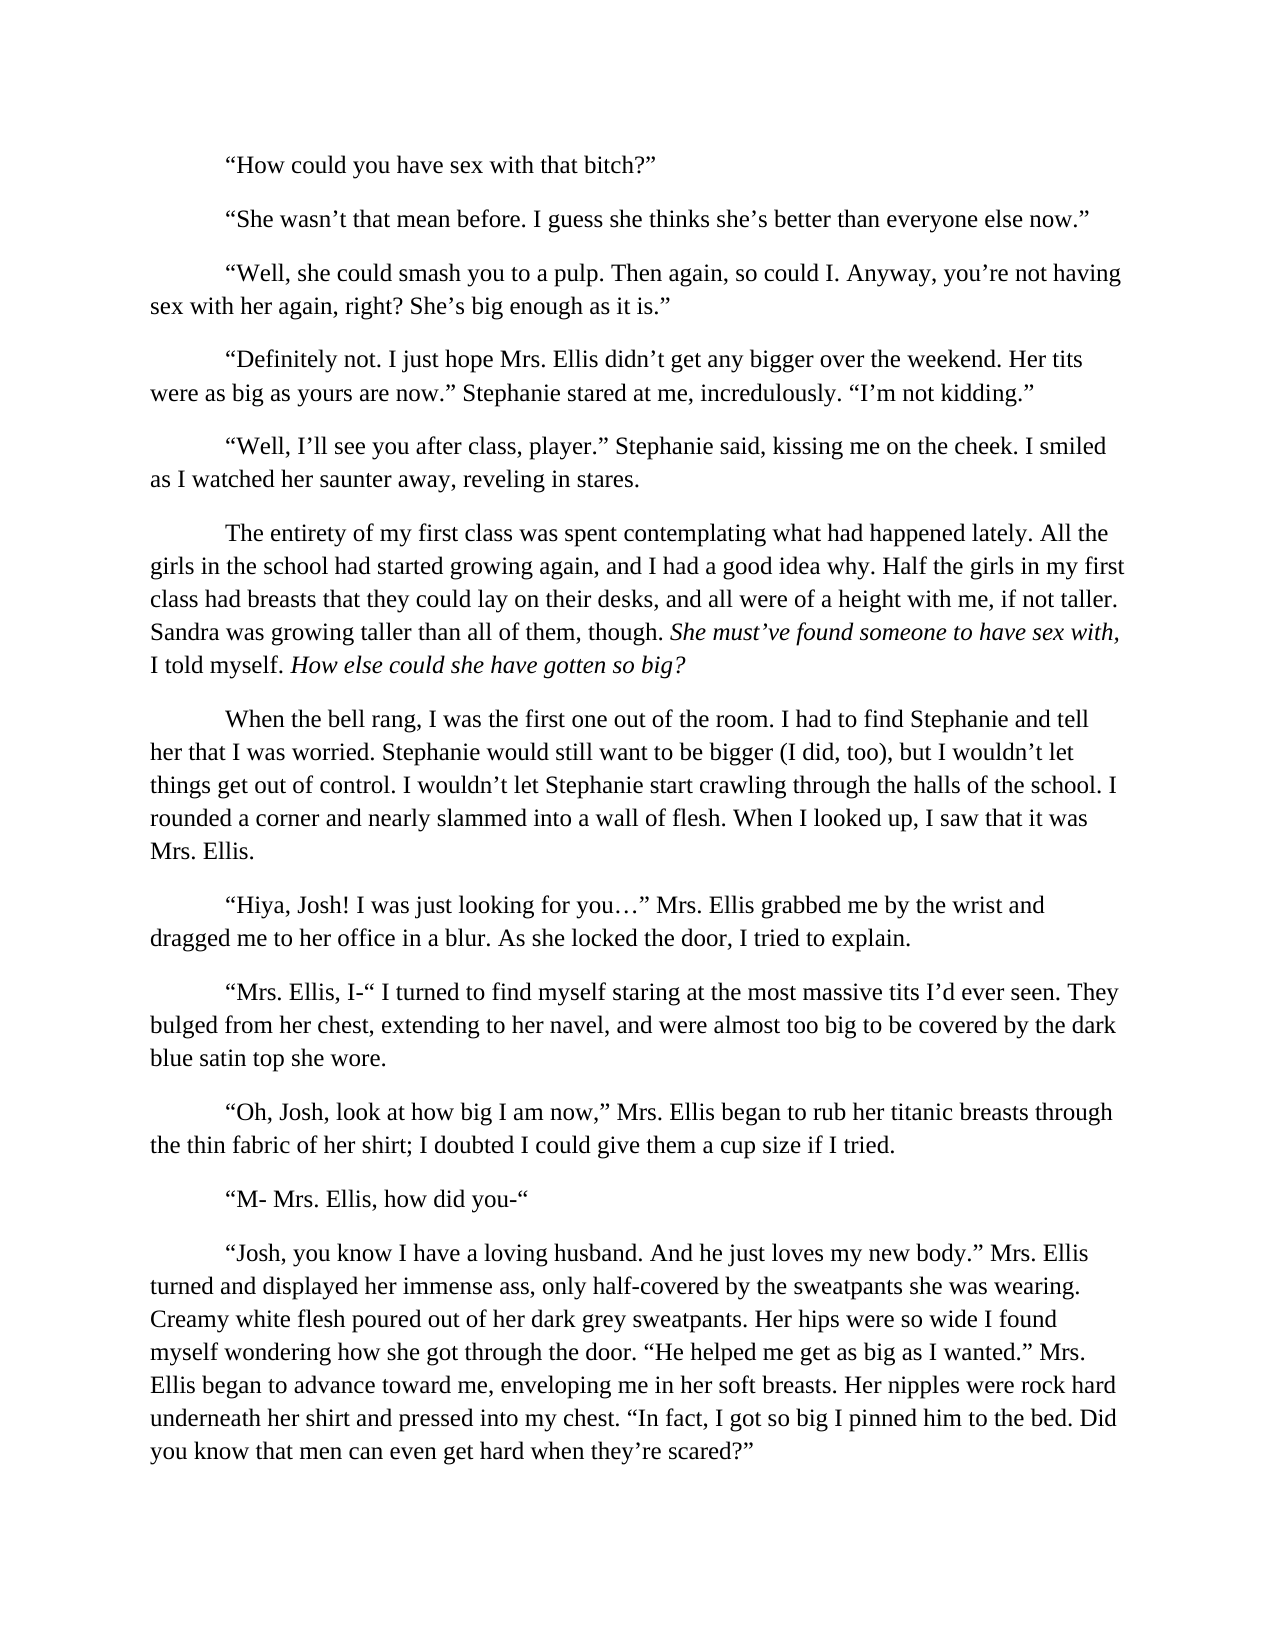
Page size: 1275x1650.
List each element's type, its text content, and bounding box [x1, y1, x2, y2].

text “Mrs. Ellis, I-“ I turned to find myself staring at the most massive tits I’d ever seen. They bulged from her chest, extending to her navel, and were almost too big to be covered by the dark blue satin top she wore. [150, 977, 1125, 1072]
text “Josh, you know I have a loving husband. And he just loves my new body.” Mrs. Ellis turned and displayed her immense ass, only half-covered by the sweatpants she was wearing. Creamy white flesh poured out of her dark grey sweatpants. Her hips were so wide I found myself wondering how she got through the door. “He helped me get as big as I wanted.” Mrs. Ellis began to advance toward me, enveloping me in her soft breasts. Her nipples were rock hard underneath her shirt and pressed into my chest. “In fact, I got so big I pinned him to the bed. Did you know that men can even get hard when they’re scared?” [150, 1238, 1125, 1464]
text “M- Mrs. Ellis, how did you-“ [150, 1184, 1125, 1213]
text The entirety of my first class was spent contemplating what had happened lately. All the girls in the school had started growing again, and I had a good idea why. Half the girls in my first class had breasts that they could lay on their desks, and all were of a height with me, if not taller. Sandra was growing taller than all of them, though. She must’ve found someone to have sex with, I told myself. How else could she have gotten so big? [150, 518, 1125, 679]
text “She wasn’t that mean before. I guess she thinks she’s better than everyone else now.” [150, 204, 1125, 233]
text “Oh, Josh, look at how big I am now,” Mrs. Ellis began to rub her titanic breasts through the thin fabric of her shirt; I doubted I could give them a cup size if I tried. [150, 1097, 1125, 1159]
text When the bell rang, I was the first one out of the room. I had to find Stephanie and tell her that I was worried. Stephanie would still want to be bigger (I did, too), but I wouldn’t let things get out of control. I wouldn’t let Stephanie start crawling through the halls of the school. I rounded a corner and nearly slammed into a wall of flesh. When I looked up, I saw that it was Mrs. Ellis. [150, 704, 1125, 865]
text “Well, she could smash you to a pulp. Then again, so could I. Anyway, you’re not having sex with her again, right? She’s big enough as it is.” [150, 258, 1125, 319]
text “How could you have sex with that bitch?” [150, 150, 1125, 179]
text “Well, I’ll see you after class, player.” Stephanie said, kissing me on the cheek. I smiled as I watched her saunter away, reveling in stares. [150, 431, 1125, 493]
text “Definitely not. I just hope Mrs. Ellis didn’t get any bigger over the weekend. Her tits were as big as yours are now.” Stephanie stared at me, incredulously. “I’m not kidding.” [150, 344, 1125, 406]
text “Hiya, Josh! I was just looking for you…” Mrs. Ellis grabbed me by the wrist and dragged me to her office in a blur. As she locked the door, I tried to explain. [150, 890, 1125, 952]
